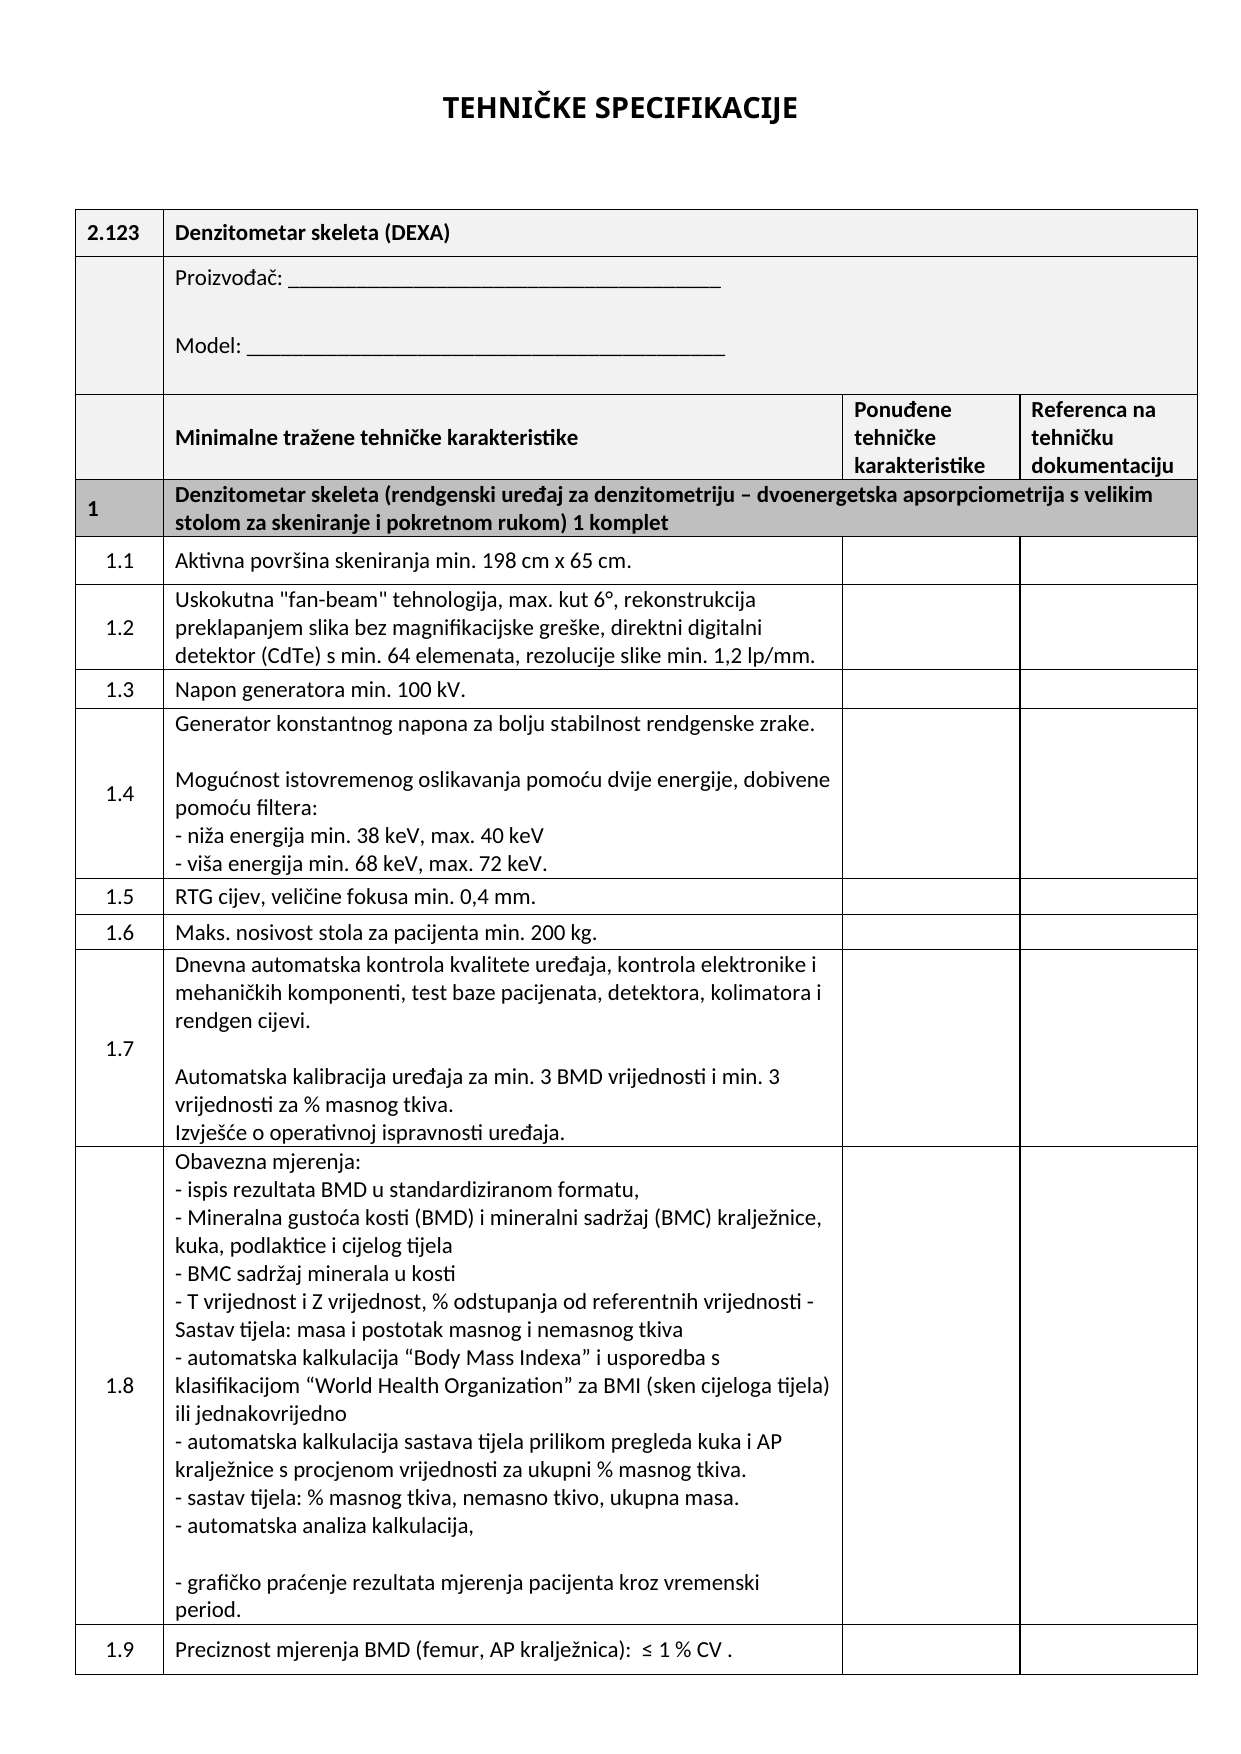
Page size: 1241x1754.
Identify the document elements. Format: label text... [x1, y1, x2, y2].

table_cell Uskokutna "fan-beam" tehnologija, max. kut 6°, rekonstrukcija preklapanjem slika bez magnifikacijske greške, direktni digitalni detektor (CdTe) s min. 64 elemenata, rezolucije slike min. 1,2 lp/mm. [164, 585, 842, 669]
table_cell [1021, 950, 1197, 1146]
table_cell Referenca na tehničku dokumentaciju [1021, 395, 1197, 479]
table_cell [843, 537, 1019, 584]
table_cell [1021, 879, 1197, 913]
table_cell Ponuđene tehničke karakteristike [843, 395, 1019, 479]
table_cell 1 [76, 480, 163, 536]
table_cell [76, 395, 163, 479]
table_cell 1.7 [76, 950, 163, 1146]
table_cell [843, 879, 1019, 913]
table_cell RTG cijev, veličine fokusa min. 0,4 mm. [164, 879, 842, 913]
table_header Denzitometar skeleta (DEXA) [164, 210, 1197, 256]
table_cell 1.2 [76, 585, 163, 669]
table_cell 1.9 [76, 1625, 163, 1674]
table_cell [1021, 1625, 1197, 1674]
table_cell Preciznost mjerenja BMD (femur, AP kralježnica): ≤ 1 % CV . [164, 1625, 842, 1674]
table_cell [843, 709, 1019, 877]
table_cell Dnevna automatska kontrola kvalitete uređaja, kontrola elektronike i mehaničkih komponenti, test baze pacijenata, detektora, kolimatora i rendgen cijevi. Automatska kalibracija uređaja za min. 3 BMD vrijednosti i min. 3 vrijednosti za % masnog tkiva. Izvješće o operativnoj ispravnosti uređaja. [164, 950, 842, 1146]
table_cell [843, 670, 1019, 708]
text TEHNIČKE SPECIFIKACIJE [75, 87, 1165, 127]
table_cell [1021, 585, 1197, 669]
table_cell Maks. nosivost stola za pacijenta min. 200 kg. [164, 915, 842, 949]
table_cell [1021, 537, 1197, 584]
table_cell [76, 257, 163, 394]
table_cell [843, 1147, 1019, 1624]
table_cell Obavezna mjerenja: - ispis rezultata BMD u standardiziranom formatu, - Mineralna gustoća kosti (BMD) i mineralni sadržaj (BMC) kralježnice, kuka, podlaktice i cijelog tijela - BMC sadržaj minerala u kosti - T vrijednost i Z vrijednost, % odstupanja od referentnih vrijednosti - Sastav tijela: masa i postotak masnog i nemasnog tkiva - automatska kalkulacija “Body Mass Indexa” i usporedba s klasifikacijom “World Health Organization” za BMI (sken cijeloga tijela) ili jednakovrijedno - automatska kalkulacija sastava tijela prilikom pregleda kuka i AP kralježnice s procjenom vrijednosti za ukupni % masnog tkiva. - sastav tijela: % masnog tkiva, nemasno tkivo, ukupna masa. - automatska analiza kalkulacija, - grafičko praćenje rezultata mjerenja pacijenta kroz vremenski period. [164, 1147, 842, 1624]
table_cell 1.8 [76, 1147, 163, 1624]
table_cell [1021, 709, 1197, 877]
table_cell Napon generatora min. 100 kV. [164, 670, 842, 708]
table_cell Aktivna površina skeniranja min. 198 cm x 65 cm. [164, 537, 842, 584]
table_cell 1.5 [76, 879, 163, 913]
table_cell [843, 585, 1019, 669]
table_cell Proizvođač: ______________________________________ Model: __________________________________________ [164, 257, 1197, 394]
table_cell [1021, 915, 1197, 949]
table_cell 1.1 [76, 537, 163, 584]
table_cell 1.6 [76, 915, 163, 949]
table_cell [1021, 1147, 1197, 1624]
table_cell 1.3 [76, 670, 163, 708]
table_cell [843, 1625, 1019, 1674]
table_cell Generator konstantnog napona za bolju stabilnost rendgenske zrake. Mogućnost istovremenog oslikavanja pomoću dvije energije, dobivene pomoću filtera: - niža energija min. 38 keV, max. 40 keV - viša energija min. 68 keV, max. 72 keV. [164, 709, 842, 877]
table_cell Denzitometar skeleta (rendgenski uređaj za denzitometriju – dvoenergetska apsorpciometrija s velikim stolom za skeniranje i pokretnom rukom) 1 komplet [164, 480, 1197, 536]
table_cell [843, 950, 1019, 1146]
table_cell Minimalne tražene tehničke karakteristike [164, 395, 842, 479]
table_cell 1.4 [76, 709, 163, 877]
table_cell [843, 915, 1019, 949]
table_header 2.123 [76, 210, 163, 256]
table_cell [1021, 670, 1197, 708]
